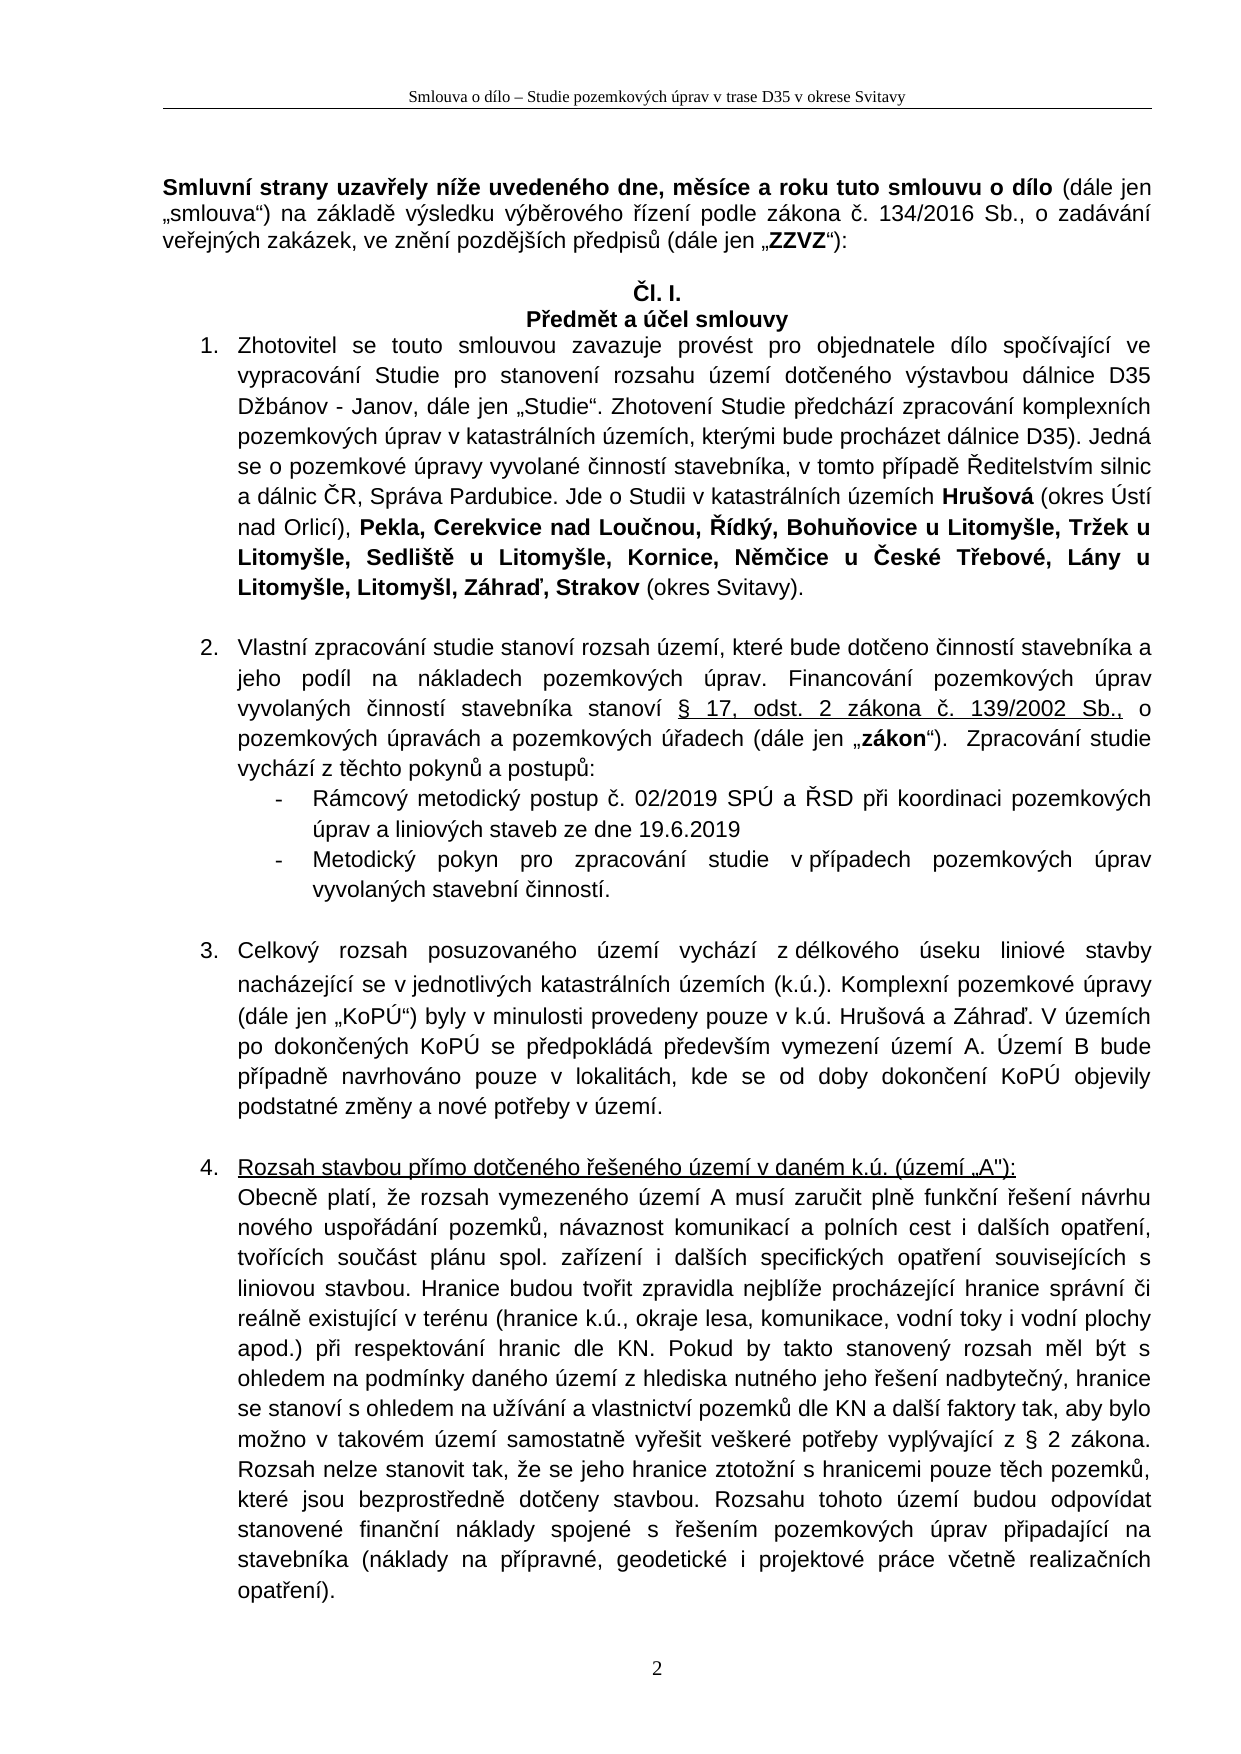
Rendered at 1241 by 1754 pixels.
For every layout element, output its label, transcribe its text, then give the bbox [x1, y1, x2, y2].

list Celkový rozsah posuzovaného území vychází z délkového úseku liniové stavby nacházející se v jednotlivých katastrálních územích (k.ú.). Komplexní pozemkové úpravy (dále jen „KoPÚ“) byly v minulosti provedeny pouze v k.ú. Hrušová a Záhraď. V územích po dokončených KoPÚ se předpokládá především vymezení území A. Území B bude případně navrhováno pouze v lokalitách, kde se od doby dokončení KoPÚ objevily podstatné změny a nové potřeby v území. [200, 937, 1152, 1120]
text Smluvní strany uzavřely níže uvedeného dne, měsíce a roku tuto smlouvu o dílo (dále jen „smlouva“) na základě výsledku výběrového řízení podle zákona č. 134/2016 Sb., o zadávání veřejných zakázek, ve znění pozdějších předpisů (dále jen „ZZVZ“): [162, 174, 1152, 253]
list Zhotovitel se touto smlouvou zavazuje provést pro objednatele dílo spočívající ve vypracování Studie pro stanovení rozsahu území dotčeného výstavbou dálnice D35 Džbánov - Janov, dále jen „Studie“. Zhotovení Studie předchází zpracování komplexních pozemkových úprav v katastrálních územích, kterými bude procházet dálnice D35). Jedná se o pozemkové úpravy vyvolané činností stavebníka, v tomto případě Ředitelstvím silnic a dálnic ČR, Správa Pardubice. Jde o Studii v katastrálních územích Hrušová (okres Ústí nad Orlicí), Pekla, Cerekvice nad Loučnou, Řídký, Bohuňovice u Litomyšle, Tržek u Litomyšle, Sedliště u Litomyšle, Kornice, Němčice u České Třebové, Lány u Litomyšle, Litomyšl, Záhraď, Strakov (okres Svitavy). [200, 332, 1152, 600]
list Metodický pokyn pro zpracování studie v případech pozemkových úprav vyvolaných stavební činností. [275, 846, 1152, 902]
text Čl. I. [162, 279, 1152, 306]
list Vlastní zpracování studie stanoví rozsah území, které bude dotčeno činností stavebníka a jeho podíl na nákladech pozemkových úprav. Financování pozemkových úprav vyvolaných činností stavebníka stanoví § 17, odst. 2 zákona č. 139/2002 Sb., o pozemkových úpravách a pozemkových úřadech (dále jen „zákon“). Zpracování studie vychází z těchto pokynů a postupů: [200, 634, 1152, 781]
list Obecně platí, že rozsah vymezeného území A musí zaručit plně funkční řešení návrhu nového uspořádání pozemků, návaznost komunikací a polních cest i dalších opatření, tvořících součást plánu spol. zařízení i dalších specifických opatření souvisejících s liniovou stavbou. Hranice budou tvořit zpravidla nejblíže procházející hranice správní či reálně existující v terénu (hranice k.ú., okraje lesa, komunikace, vodní toky i vodní plochy apod.) při respektování hranic dle KN. Pokud by takto stanovený rozsah měl být s ohledem na podmínky daného území z hlediska nutného jeho řešení nadbytečný, hranice se stanoví s ohledem na užívání a vlastnictví pozemků dle KN a další faktory tak, aby bylo možno v takovém území samostatně vyřešit veškeré potřeby vyplývající z § 2 zákona. Rozsah nelze stanovit tak, že se jeho hranice ztotožní s hranicemi pouze těch pozemků, které jsou bezprostředně dotčeny stavbou. Rozsahu tohoto území budou odpovídat stanovené finanční náklady spojené s řešením pozemkových úprav připadající na stavebníka (náklady na přípravné, geodetické i projektové práce včetně realizačních opatření). [237, 1184, 1152, 1603]
list Rámcový metodický postup č. 02/2019 SPÚ a ŘSD při koordinaci pozemkových úprav a liniových staveb ze dne 19.6.2019 [275, 785, 1152, 842]
list Rozsah stavbou přímo dotčeného řešeného území v daném k.ú. (území „A"): [200, 1154, 1152, 1180]
subtitle Předmět a účel smlouvy [162, 306, 1152, 332]
